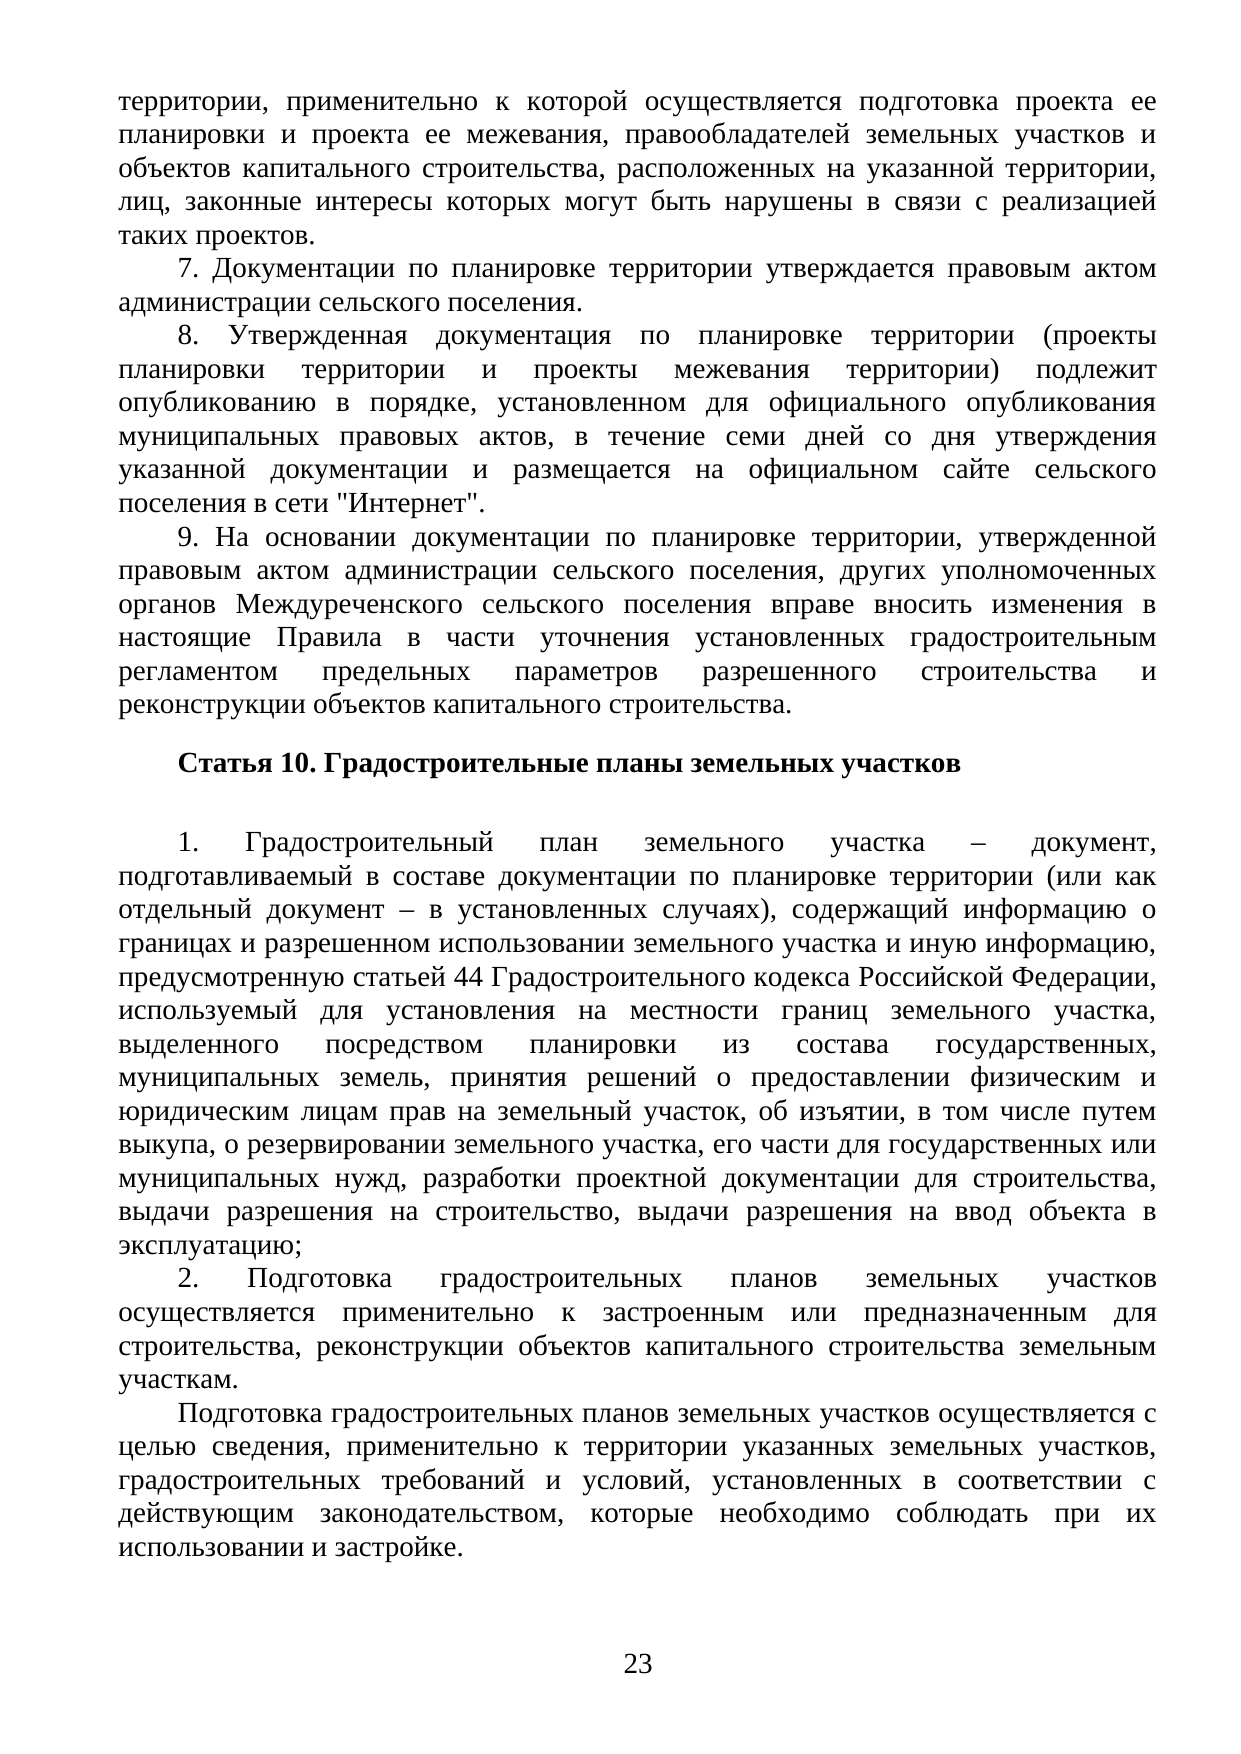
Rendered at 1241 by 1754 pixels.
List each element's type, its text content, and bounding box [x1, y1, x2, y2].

text 8. Утвержденная документация по планировке территории (проекты планировки территории и проекты межевания территории) подлежит опубликованию в порядке, установленном для официального опубликования муниципальных правовых актов, в течение семи дней со дня утверждения указанной документации и размещается на официальном сайте сельского поселения в сети "Интернет". [118, 317, 1157, 519]
text 1. Градостроительный план земельного участка – документ, подготавливаемый в составе документации по планировке территории (или как отдельный документ – в установленных случаях), содержащий информацию о границах и разрешенном использовании земельного участка и иную информацию, предусмотренную статьей 44 Градостроительного кодекса Российской Федерации, используемый для установления на местности границ земельного участка, выделенного посредством планировки из состава государственных, муниципальных земель, принятия решений о предоставлении физическим и юридическим лицам прав на земельный участок, об изъятии, в том числе путем выкупа, о резервировании земельного участка, его части для государственных или муниципальных нужд, разработки проектной документации для строительства, выдачи разрешения на строительство, выдачи разрешения на ввод объекта в эксплуатацию; [118, 824, 1157, 1261]
text 7. Документации по планировке территории утверждается правовым актом администрации сельского поселения. [118, 250, 1157, 317]
text 9. На основании документации по планировке территории, утвержденной правовым актом администрации сельского поселения, других уполномоченных органов Междуреченского сельского поселения вправе вносить изменения в настоящие Правила в части уточнения установленных градостроительным регламентом предельных параметров разрешенного строительства и реконструкции объектов капитального строительства. [118, 519, 1157, 720]
subtitle Статья 10. Градостроительные планы земельных участков [118, 745, 1157, 778]
text 2. Подготовка градостроительных планов земельных участков осуществляется применительно к застроенным или предназначенным для строительства, реконструкции объектов капитального строительства земельным участкам. [118, 1261, 1157, 1395]
text Подготовка градостроительных планов земельных участков осуществляется с целью сведения, применительно к территории указанных земельных участков, градостроительных требований и условий, установленных в соответствии с действующим законодательством, которые необходимо соблюдать при их использовании и застройке. [118, 1395, 1157, 1562]
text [118, 83, 1157, 250]
